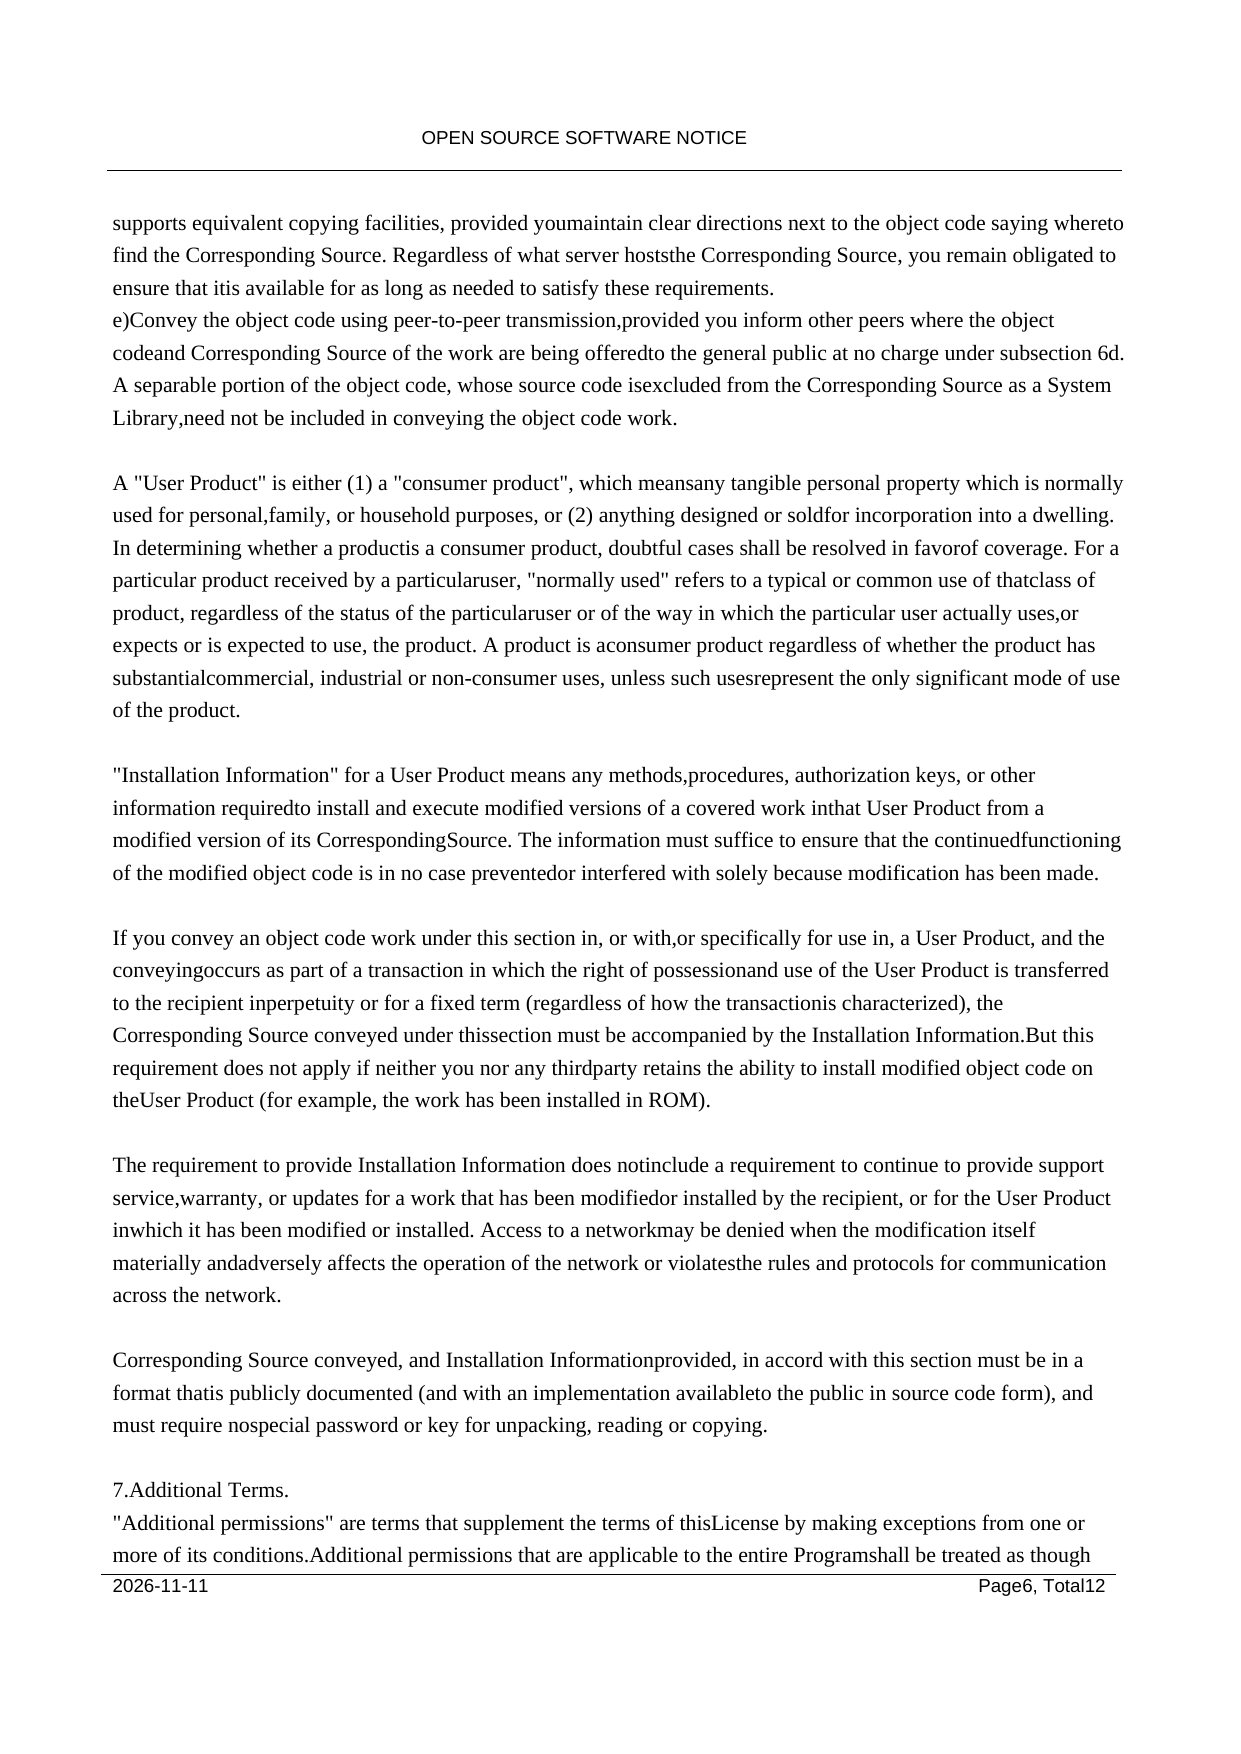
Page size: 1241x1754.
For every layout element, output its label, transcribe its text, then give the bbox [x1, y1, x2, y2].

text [112, 1506, 1128, 1571]
text "Installation Information" for a User Product means any methods,procedures, authorization keys, or other information requiredto install and execute modified versions of a covered work inthat User Product from a modified version of its CorrespondingSource. The information must suffice to ensure that the continuedfunctioning of the modified object code is in no case preventedor interfered with solely because modification has been made. [112, 759, 1128, 889]
text Corresponding Source conveyed, and Installation Informationprovided, in accord with this section must be in a format thatis publicly documented (and with an implementation availableto the public in source code form), and must require nospecial password or key for unpacking, reading or copying. [112, 1344, 1128, 1441]
text If you convey an object code work under this section in, or with,or specifically for use in, a User Product, and the conveyingoccurs as part of a transaction in which the right of possessionand use of the User Product is transferred to the recipient inperpetuity or for a fixed term (regardless of how the transactionis characterized), the Corresponding Source conveyed under thissection must be accompanied by the Installation Information.But this requirement does not apply if neither you nor any thirdparty retains the ability to install modified object code on theUser Product (for example, the work has been installed in ROM). [112, 921, 1128, 1116]
text A separable portion of the object code, whose source code isexcluded from the Corresponding Source as a System Library,need not be included in conveying the object code work. [112, 369, 1128, 434]
text e)Convey the object code using peer-to-peer transmission,provided you inform other peers where the object codeand Corresponding Source of the work are being offeredto the general public at no charge under subsection 6d. [112, 304, 1128, 369]
text 7.Additional Terms. [112, 1474, 1128, 1506]
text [112, 206, 1128, 304]
text A "User Product" is either (1) a "consumer product", which meansany tangible personal property which is normally used for personal,family, or household purposes, or (2) anything designed or soldfor incorporation into a dwelling. In determining whether a productis a consumer product, doubtful cases shall be resolved in favorof coverage. For a particular product received by a particularuser, "normally used" refers to a typical or common use of thatclass of product, regardless of the status of the particularuser or of the way in which the particular user actually uses,or expects or is expected to use, the product. A product is aconsumer product regardless of whether the product has substantialcommercial, industrial or non-consumer uses, unless such usesrepresent the only significant mode of use of the product. [112, 466, 1128, 726]
text The requirement to provide Installation Information does notinclude a requirement to continue to provide support service,warranty, or updates for a work that has been modifiedor installed by the recipient, or for the User Product inwhich it has been modified or installed. Access to a networkmay be denied when the modification itself materially andadversely affects the operation of the network or violatesthe rules and protocols for communication across the network. [112, 1149, 1128, 1311]
